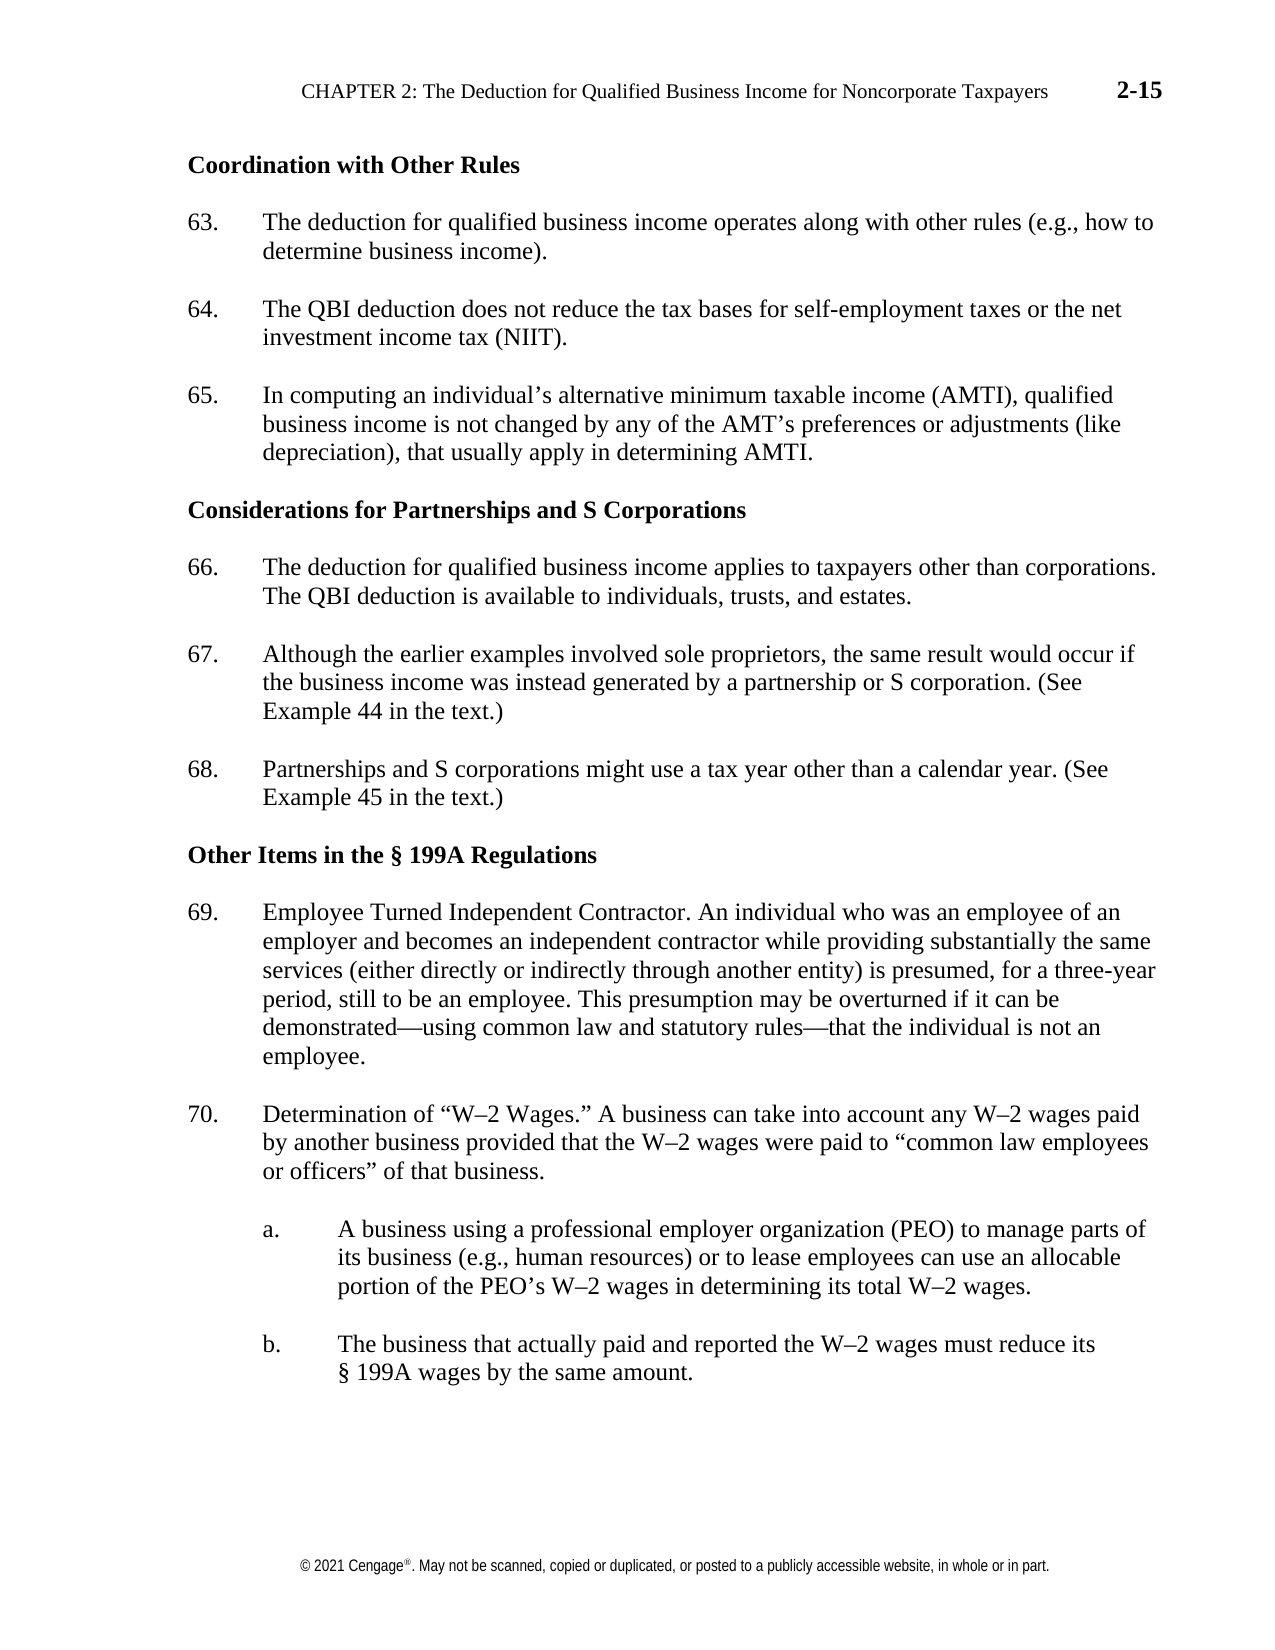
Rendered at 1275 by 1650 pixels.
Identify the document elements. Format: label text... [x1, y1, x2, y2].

text 65. In computing an individual’s alternative minimum taxable income (AMTI), qualified business income is not changed by any of the AMT’s preferences or adjustments (like depreciation), that usually apply in determining AMTI. [187, 380, 1162, 466]
text 68. Partnerships and S corporations might use a tax year other than a calendar year. (See Example 45 in the text.) [187, 754, 1162, 811]
text Other Items in the § 199A Regulations [187, 840, 1162, 869]
text 70. Determination of “W–2 Wages.” A business can take into account any W–2 wages paid by another business provided that the W–2 wages were paid to “common law employees or officers” of that business. [187, 1099, 1162, 1185]
text Coordination with Other Rules [187, 150, 1162, 179]
text b. The business that actually paid and reported the W–2 wages must reduce its § 199A wages by the same amount. [262, 1329, 1162, 1386]
text Considerations for Partnerships and S Corporations [187, 495, 1162, 524]
text 63. The deduction for qualified business income operates along with other rules (e.g., how to determine business income). [187, 207, 1162, 265]
text a. A business using a professional employer organization (PEO) to manage parts of its business (e.g., human resources) or to lease employees can use an allocable portion of the PEO’s W–2 wages in determining its total W–2 wages. [262, 1214, 1162, 1300]
text 66. The deduction for qualified business income applies to taxpayers other than corporations. The QBI deduction is available to individuals, trusts, and estates. [187, 552, 1162, 610]
text 67. Although the earlier examples involved sole proprietors, the same result would occur if the business income was instead generated by a partnership or S corporation. (See Example 44 in the text.) [187, 639, 1162, 725]
text 64. The QBI deduction does not reduce the tax bases for self-employment taxes or the net investment income tax (NIIT). [187, 294, 1162, 351]
text 69. Employee Turned Independent Contractor. An individual who was an employee of an employer and becomes an independent contractor while providing substantially the same services (either directly or indirectly through another entity) is presumed, for a three-year period, still to be an employee. This presumption may be overturned if it can be demonstrated—using common law and statutory rules—that the individual is not an employee. [187, 897, 1162, 1070]
